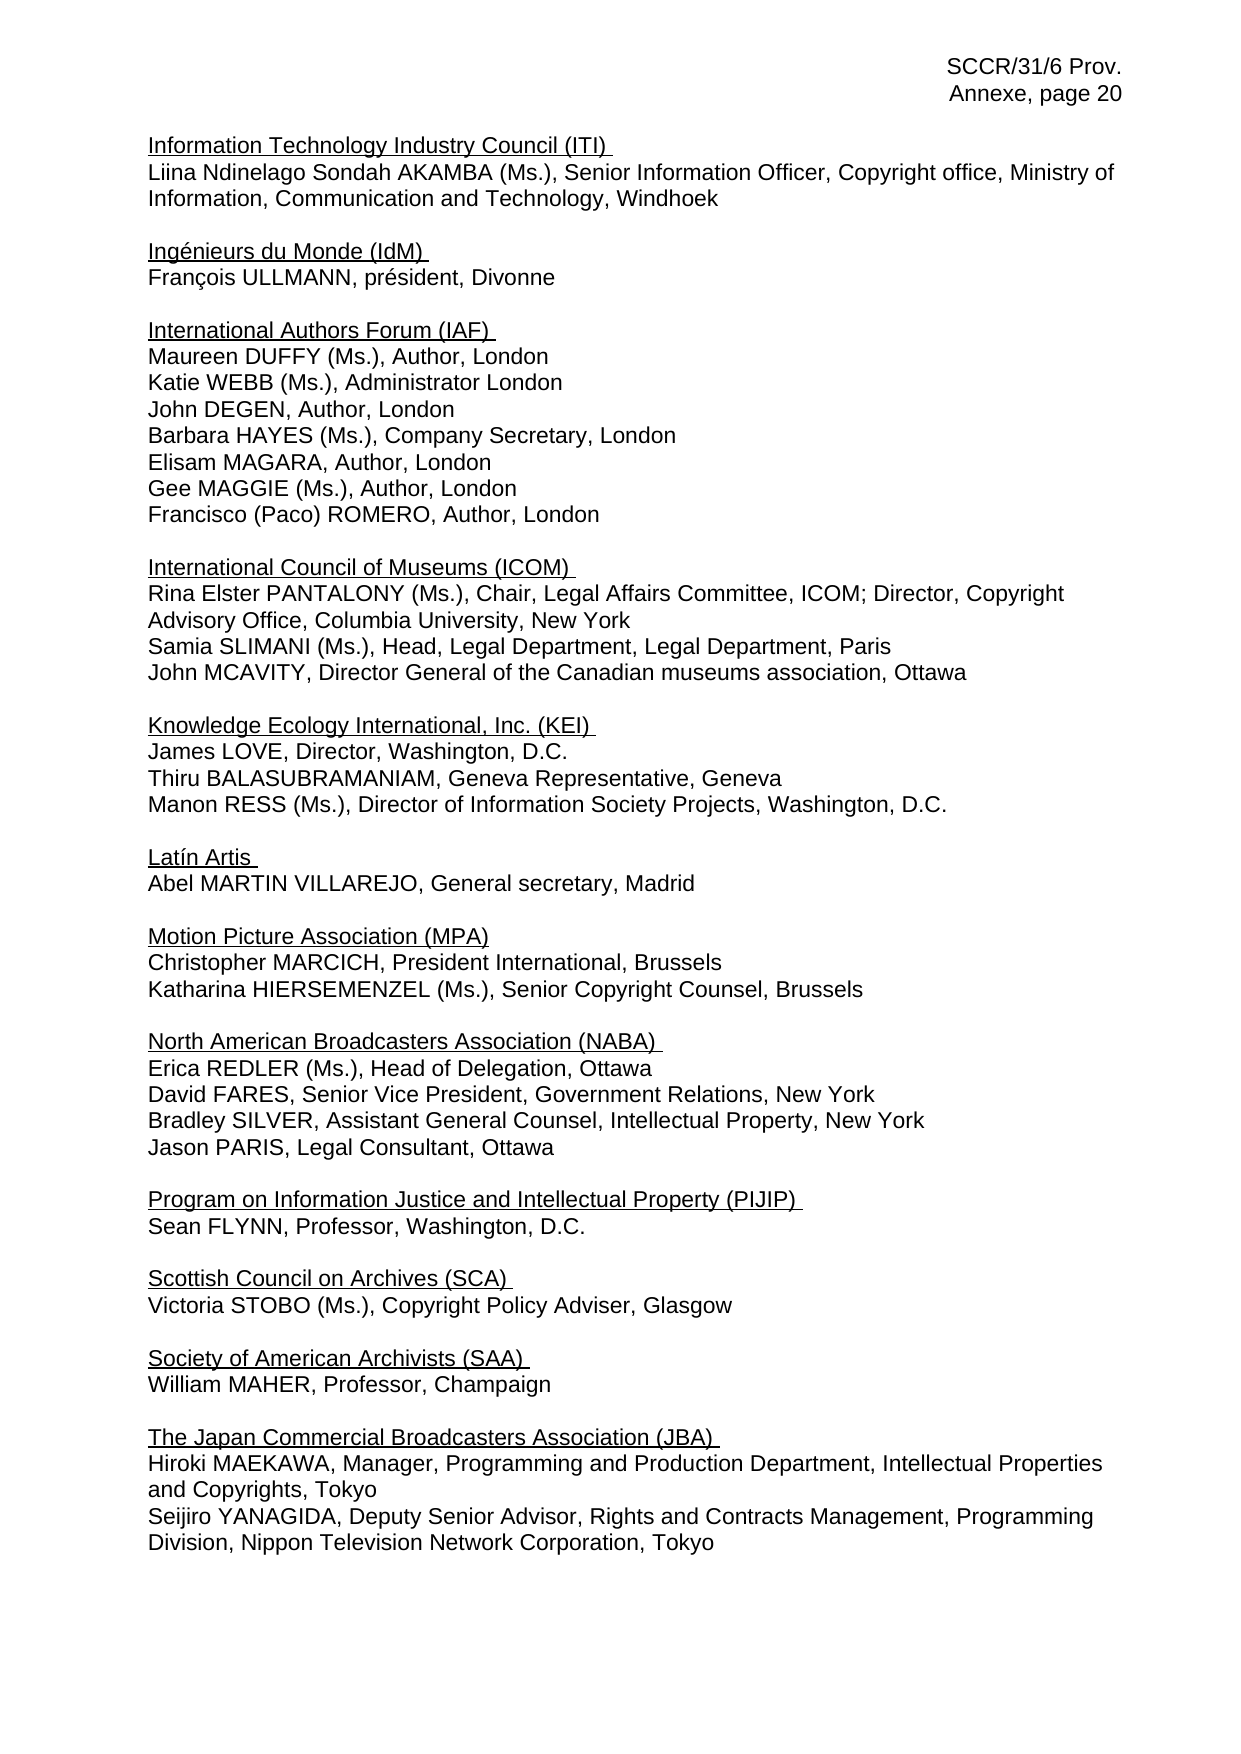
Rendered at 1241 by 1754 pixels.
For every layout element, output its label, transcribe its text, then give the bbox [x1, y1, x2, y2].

text François ULLMANN, président, Divonne [148, 264, 1122, 290]
text Latín Artis [148, 844, 1122, 870]
text Francisco (Paco) ROMERO, Author, London [148, 501, 1122, 527]
text Thiru BALASUBRAMANIAM, Geneva Representative, Geneva [148, 765, 1122, 791]
text Victoria STOBO (Ms.), Copyright Policy Adviser, Glasgow [148, 1292, 1122, 1318]
text Abel MARTIN VILLAREJO, General secretary, Madrid [148, 870, 1122, 896]
text Barbara HAYES (Ms.), Company Secretary, London [148, 422, 1122, 448]
text Elisam MAGARA, Author, London [148, 448, 1122, 475]
text Katie WEBB (Ms.), Administrator London [148, 369, 1122, 396]
text Ingénieurs du Monde (IdM) [148, 238, 1122, 264]
text William MAHER, Professor, Champaign [148, 1371, 1122, 1397]
text Seijiro YANAGIDA, Deputy Senior Advisor, Rights and Contracts Management, Programming Division, Nippon Television Network Corporation, Tokyo [148, 1503, 1122, 1555]
text Jason PARIS, Legal Consultant, Ottawa [148, 1134, 1122, 1160]
text John MCAVITY, Director General of the Canadian museums association, Ottawa [148, 659, 1122, 686]
text Manon RESS (Ms.), Director of Information Society Projects, Washington, D.C. [148, 791, 1122, 817]
text North American Broadcasters Association (NABA) [148, 1028, 1122, 1054]
text Maureen DUFFY (Ms.), Author, London [148, 343, 1122, 369]
text Katharina HIERSEMENZEL (Ms.), Senior Copyright Counsel, Brussels [148, 976, 1122, 1002]
text Rina Elster PANTALONY (Ms.), Chair, Legal Affairs Committee, ICOM; Director, Copyright Advisory Office, Columbia University, New York [148, 580, 1122, 633]
text Knowledge Ecology International, Inc. (KEI) [148, 712, 1122, 738]
text Liina Ndinelago Sondah AKAMBA (Ms.), Senior Information Officer, Copyright office, Ministry of Information, Communication and Technology, Windhoek [148, 158, 1122, 211]
text Christopher MARCICH, President International, Brussels [148, 949, 1122, 976]
text Society of American Archivists (SAA) [148, 1344, 1122, 1371]
text Samia SLIMANI (Ms.), Head, Legal Department, Legal Department, Paris [148, 633, 1122, 659]
text David FARES, Senior Vice President, Government Relations, New York [148, 1081, 1122, 1107]
text International Council of Museums (ICOM) [148, 554, 1122, 580]
text Motion Picture Association (MPA) [148, 923, 1122, 949]
text James LOVE, Director, Washington, D.C. [148, 738, 1122, 765]
text Sean FLYNN, Professor, Washington, D.C. [148, 1213, 1122, 1239]
text Program on Information Justice and Intellectual Property (PIJIP) [148, 1186, 1122, 1213]
text Bradley SILVER, Assistant General Counsel, Intellectual Property, New York [148, 1107, 1122, 1134]
text Erica REDLER (Ms.), Head of Delegation, Ottawa [148, 1054, 1122, 1081]
text Information Technology Industry Council (ITI) [148, 132, 1122, 158]
text Scottish Council on Archives (SCA) [148, 1265, 1122, 1292]
text International Authors Forum (IAF) [148, 317, 1122, 343]
text Gee MAGGIE (Ms.), Author, London [148, 475, 1122, 501]
text Hiroki MAEKAWA, Manager, Programming and Production Department, Intellectual Properties and Copyrights, Tokyo [148, 1450, 1122, 1503]
text The Japan Commercial Broadcasters Association (JBA) [148, 1423, 1122, 1450]
text John DEGEN, Author, London [148, 396, 1122, 422]
